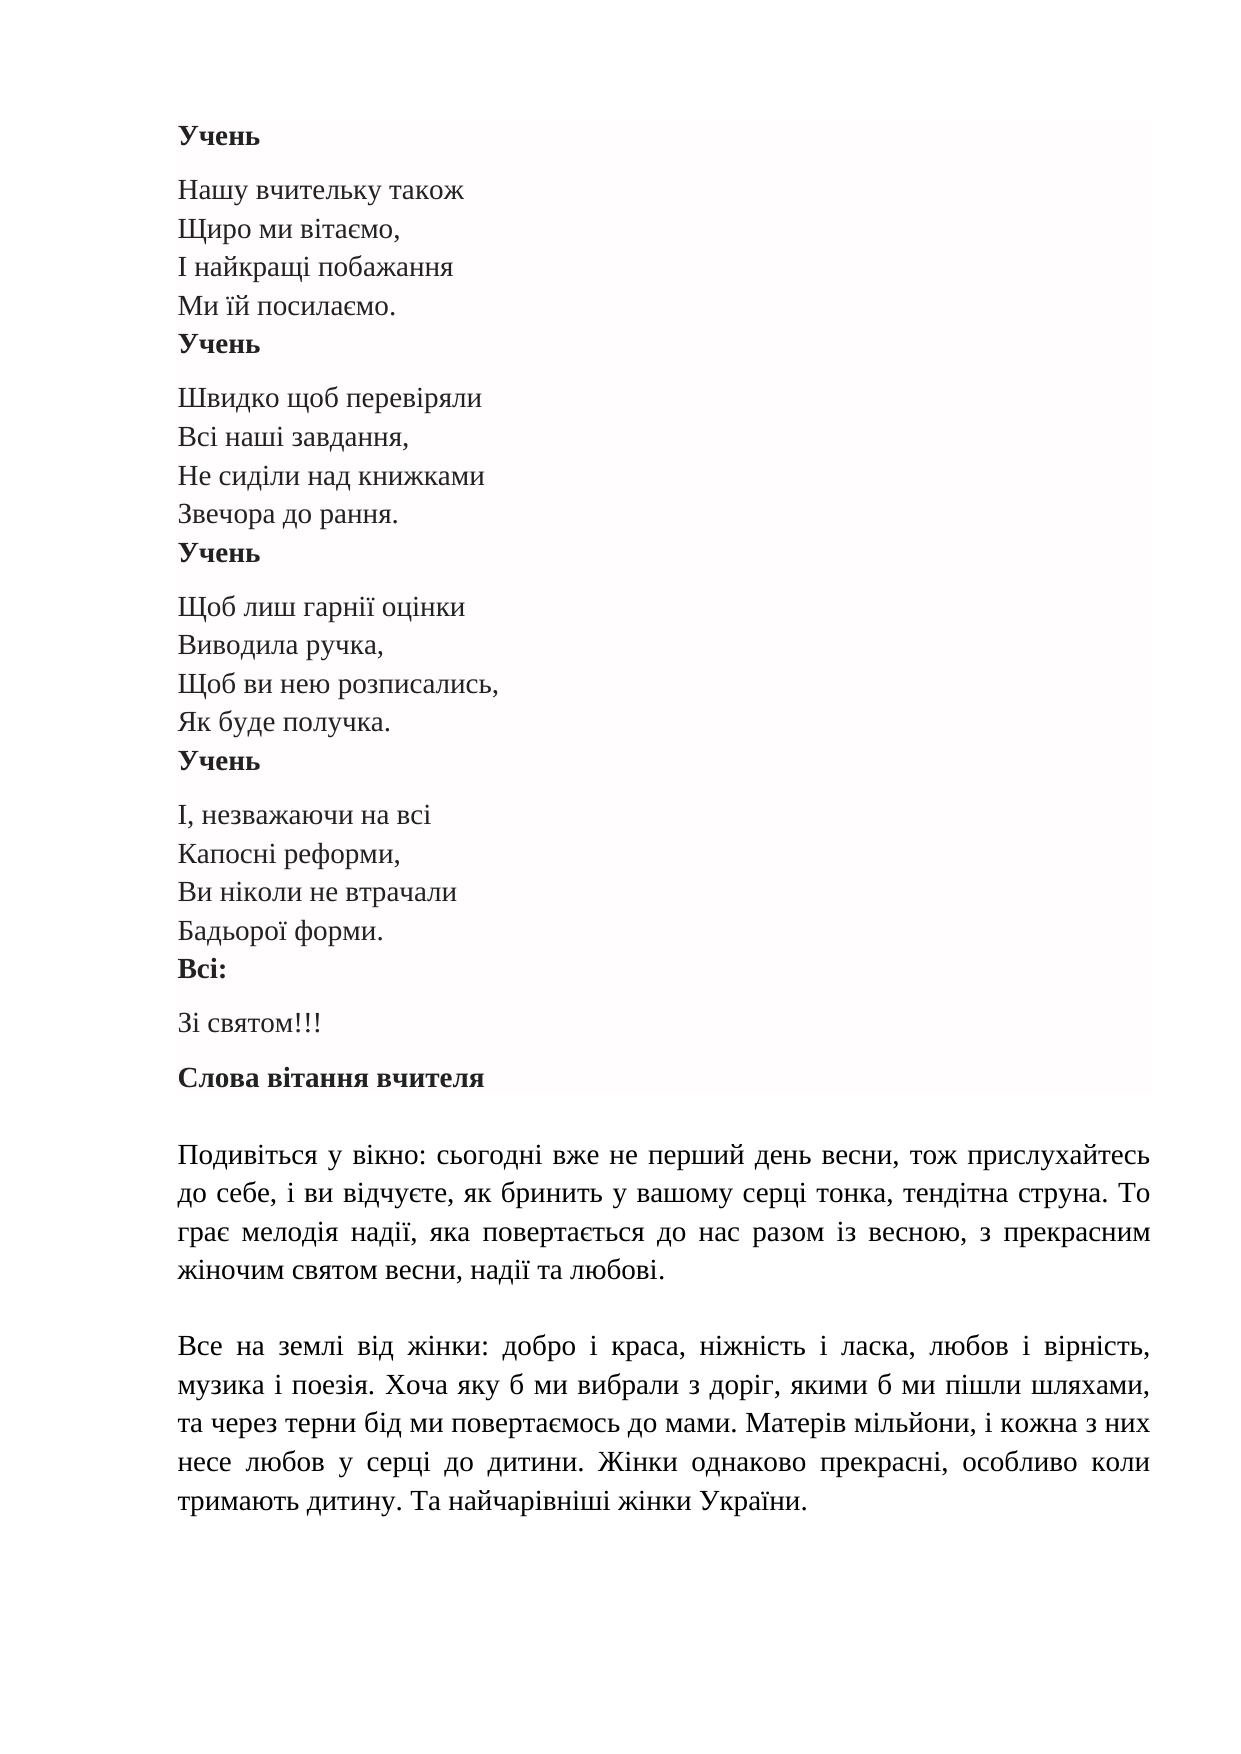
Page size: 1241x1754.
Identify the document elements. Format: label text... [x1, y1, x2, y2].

text Швидко щоб перевіряли Всі наші завдання, Не сиділи над книжками Звечора до рання. [177, 381, 1152, 530]
text Зі святом!!! [177, 1006, 1152, 1039]
text Учень [177, 743, 1152, 777]
text Учень [177, 326, 1152, 360]
text І, незважаючи на всі Капосні реформи, Ви ніколи не втрачали Бадьорої форми. [177, 797, 1152, 946]
text Щоб лиш гарнії оцінки Виводила ручка, Щоб ви нею розписались, Як буде получка. [177, 589, 1152, 738]
text Учень [177, 118, 1152, 152]
text Нашу вчительку також Щиро ми вітаємо, І найкращі побажання Ми їй посилаємо. [177, 172, 1152, 321]
text Подивіться у вікно: сьогодні вже не перший день весни, тож прислухайтесь до себе, і ви відчуєте, як бринить у вашому серці тонка, тендітна струна. То грає мелодія надії, яка повертається до нас разом із весною, з прекрасним жіночим святом весни, надії та любові. [177, 1137, 1152, 1286]
text Слова вітання вчителя [177, 1060, 1152, 1093]
text Всі: [177, 951, 1152, 985]
text Все на землі від жінки: добро і краса, ніжність і ласка, любов і вірність, музика і поезія. Хоча яку б ми вибрали з доріг, якими б ми пішли шляхами, та через терни бід ми повертаємось до мами. Матерів мільйони, і кожна з них несе любов у серці до дитини. Жінки однаково прекрасні, особливо коли тримають дитину. Та найчарівніші жінки України. [177, 1328, 1152, 1516]
text Учень [177, 535, 1152, 568]
